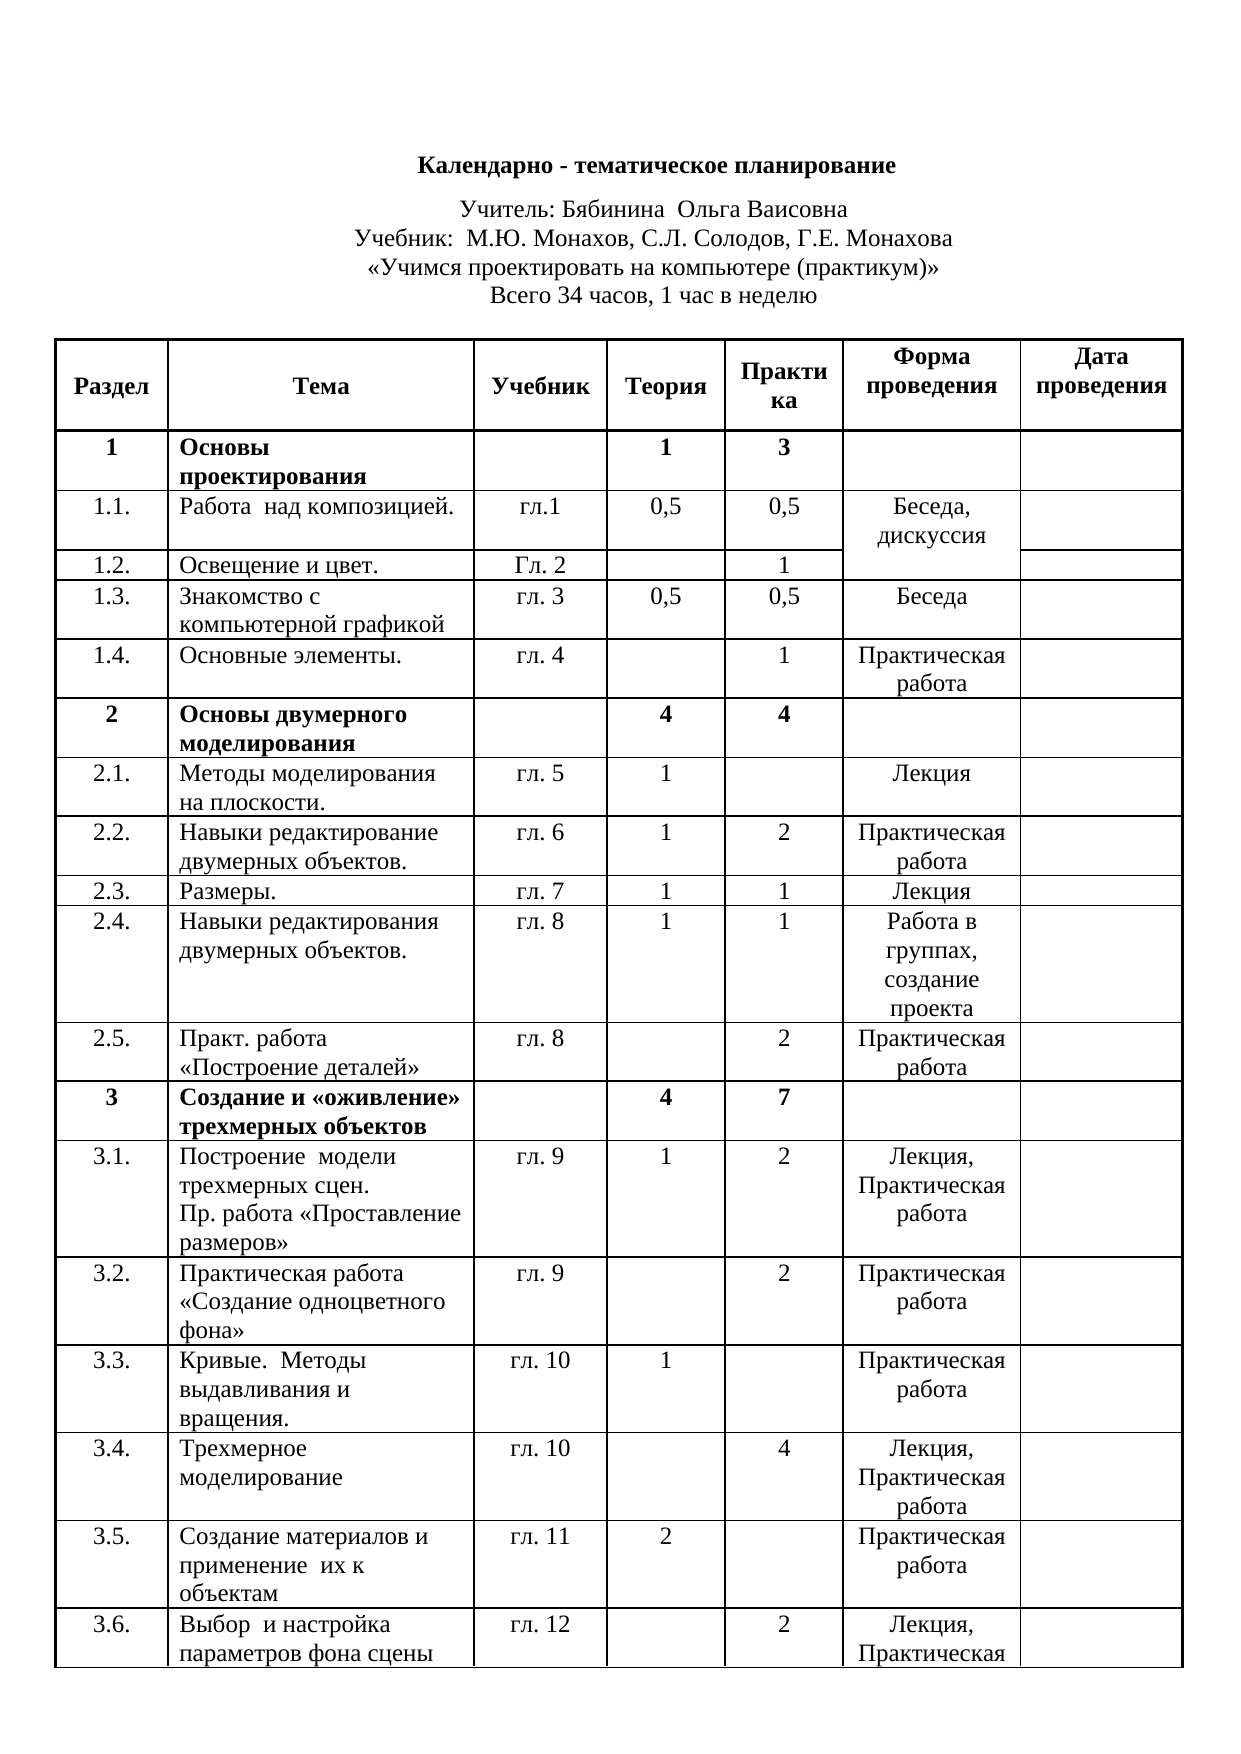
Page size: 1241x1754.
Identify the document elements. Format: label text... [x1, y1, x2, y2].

table_cell 3.3. [57, 1346, 167, 1432]
text Учитель: Бябинина Ольга Ваисовна [149, 194, 1158, 223]
table_cell Практическая работа [844, 1521, 1020, 1607]
table_cell Навыки редактирование двумерных объектов. [169, 817, 473, 874]
table_cell 3 [57, 1082, 167, 1139]
table_cell Практ. работа «Построение деталей» [169, 1023, 473, 1080]
table_cell 1 [608, 432, 724, 490]
table_cell 3.4. [57, 1433, 167, 1519]
table_cell 2 [608, 1521, 724, 1607]
table_cell Основные элементы. [169, 640, 473, 697]
table_cell [1021, 1609, 1181, 1666]
text Всего 34 часов, 1 час в неделю [149, 281, 1158, 309]
table_cell Размеры. [169, 876, 473, 905]
table_cell [608, 1609, 724, 1666]
text Календарно - тематическое планирование [149, 150, 1158, 179]
table_cell [726, 1521, 842, 1607]
table_cell [1021, 1023, 1181, 1080]
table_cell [844, 1609, 1020, 1666]
table_cell [1021, 432, 1181, 490]
table_cell гл. 8 [475, 1023, 606, 1080]
table_cell [1021, 1521, 1181, 1607]
table_cell Создание материалов и применение их к объектам [169, 1521, 473, 1607]
table_cell [608, 1023, 724, 1080]
table_cell 2 [57, 699, 167, 756]
table_cell 1 [726, 640, 842, 697]
table_cell Лекция, Практическая работа [844, 1141, 1020, 1256]
table_cell гл. 11 [475, 1521, 606, 1607]
table_cell [1021, 1433, 1181, 1519]
table_cell [726, 758, 842, 815]
table_cell [1021, 1258, 1181, 1344]
table_cell [1021, 491, 1181, 549]
table_cell 1 [608, 758, 724, 815]
table_header Учебник [475, 341, 606, 429]
table_cell гл.1 [475, 491, 606, 549]
table_cell 1 [608, 876, 724, 905]
table_cell 1 [608, 1346, 724, 1432]
table_cell [608, 1433, 724, 1519]
table_cell 3.1. [57, 1141, 167, 1256]
table_cell Кривые. Методы выдавливания и вращения. [169, 1346, 473, 1432]
table_cell гл. 12 [475, 1609, 606, 1666]
table_cell Работа в группах, создание проекта [844, 906, 1020, 1021]
table_cell [1021, 581, 1181, 638]
table_cell Создание и «оживление» трехмерных объектов [169, 1082, 473, 1139]
table_cell гл. 9 [475, 1258, 606, 1344]
table_cell 7 [726, 1082, 842, 1139]
text «Учимся проектировать на компьютере (практикум)» [149, 252, 1158, 281]
table_cell 0,5 [726, 581, 842, 638]
table_cell 1 [726, 551, 842, 579]
table_cell гл. 8 [475, 906, 606, 1021]
table_cell 1 [57, 432, 167, 490]
text Учебник: М.Ю. Монахов, С.Л. Солодов, Г.Е. Монахова [149, 223, 1158, 252]
table_cell Знакомство с компьютерной графикой [169, 581, 473, 638]
table_cell Методы моделирования на плоскости. [169, 758, 473, 815]
table_cell 1.1. [57, 491, 167, 549]
table_cell [475, 432, 606, 490]
table_cell 2.1. [57, 758, 167, 815]
table_header Тема [169, 341, 473, 429]
table_cell 1.2. [57, 551, 167, 579]
table_cell Навыки редактирования двумерных объектов. [169, 906, 473, 1021]
table_cell 4 [726, 699, 842, 756]
table_header Практика [726, 341, 842, 429]
table_header Теория [608, 341, 724, 429]
table_cell 2.4. [57, 906, 167, 1021]
table_cell 2.3. [57, 876, 167, 905]
table_cell 4 [726, 1433, 842, 1519]
table_cell гл. 6 [475, 817, 606, 874]
table_cell Лекция [844, 758, 1020, 815]
table_cell [1021, 1141, 1181, 1256]
table_cell [1021, 906, 1181, 1021]
table_cell Основы проектирования [169, 432, 473, 490]
table_cell [475, 699, 606, 756]
table_cell 0,5 [608, 581, 724, 638]
table_cell [1021, 1346, 1181, 1432]
table_cell [726, 1346, 842, 1432]
table_cell [1021, 699, 1181, 756]
table_header Форма проведения [844, 341, 1020, 429]
table_cell 3.6. [57, 1609, 167, 1666]
table_cell гл. 10 [475, 1346, 606, 1432]
table_cell Лекция, Практическая работа [844, 1433, 1020, 1519]
table_cell [844, 1082, 1020, 1139]
table_cell Практическая работа [844, 1023, 1020, 1080]
table_cell Гл. 2 [475, 551, 606, 579]
table_cell Практическая работа [844, 817, 1020, 874]
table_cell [169, 1609, 473, 1666]
table_cell 1.4. [57, 640, 167, 697]
table_cell [608, 640, 724, 697]
table_cell Практическая работа [844, 1346, 1020, 1432]
table_cell 2.2. [57, 817, 167, 874]
table_cell 1 [608, 906, 724, 1021]
table_cell 4 [608, 1082, 724, 1139]
table_cell Практическая работа [844, 1258, 1020, 1344]
table_cell [1021, 640, 1181, 697]
table_cell Практическая работа [844, 640, 1020, 697]
table_cell Лекция [844, 876, 1020, 905]
table_cell 0,5 [608, 491, 724, 549]
table_cell гл. 3 [475, 581, 606, 638]
table_cell гл. 9 [475, 1141, 606, 1256]
table_cell 2 [726, 1141, 842, 1256]
table_cell 2 [726, 817, 842, 874]
table_cell Трехмерное моделирование [169, 1433, 473, 1519]
table_cell 3 [726, 432, 842, 490]
table_cell [475, 1082, 606, 1139]
table_cell Освещение и цвет. [169, 551, 473, 579]
table_cell 2.5. [57, 1023, 167, 1080]
table_cell 2 [726, 1258, 842, 1344]
table_cell [1021, 876, 1181, 905]
table_cell 2 [726, 1609, 842, 1666]
table_cell [1021, 817, 1181, 874]
table_cell 1.3. [57, 581, 167, 638]
table_cell 1 [726, 906, 842, 1021]
table_cell Построение модели трехмерных сцен. Пр. работа «Проставление размеров» [169, 1141, 473, 1256]
table_cell Основы двумерного моделирования [169, 699, 473, 756]
table_cell [608, 551, 724, 579]
table_cell [1021, 758, 1181, 815]
table_cell Работа над композицией. [169, 491, 473, 549]
table_cell [1021, 1082, 1181, 1139]
table_cell 3.2. [57, 1258, 167, 1344]
table_cell Беседа, дискуссия [844, 491, 1020, 579]
table_cell 1 [608, 817, 724, 874]
table_cell 1 [726, 876, 842, 905]
table_cell 3.5. [57, 1521, 167, 1607]
table_cell [844, 699, 1020, 756]
table_cell Беседа [844, 581, 1020, 638]
table_cell [608, 1258, 724, 1344]
table_cell гл. 10 [475, 1433, 606, 1519]
table_cell 4 [608, 699, 724, 756]
table_cell гл. 7 [475, 876, 606, 905]
table_cell гл. 4 [475, 640, 606, 697]
table_cell 0,5 [726, 491, 842, 549]
table_cell 1 [608, 1141, 724, 1256]
table_cell [844, 432, 1020, 490]
table_cell 2 [726, 1023, 842, 1080]
table_cell Практическая работа «Создание одноцветного фона» [169, 1258, 473, 1344]
table_cell гл. 5 [475, 758, 606, 815]
table_cell [1021, 551, 1181, 579]
table_header Дата проведения [1021, 341, 1181, 429]
table_header Раздел [57, 341, 167, 429]
